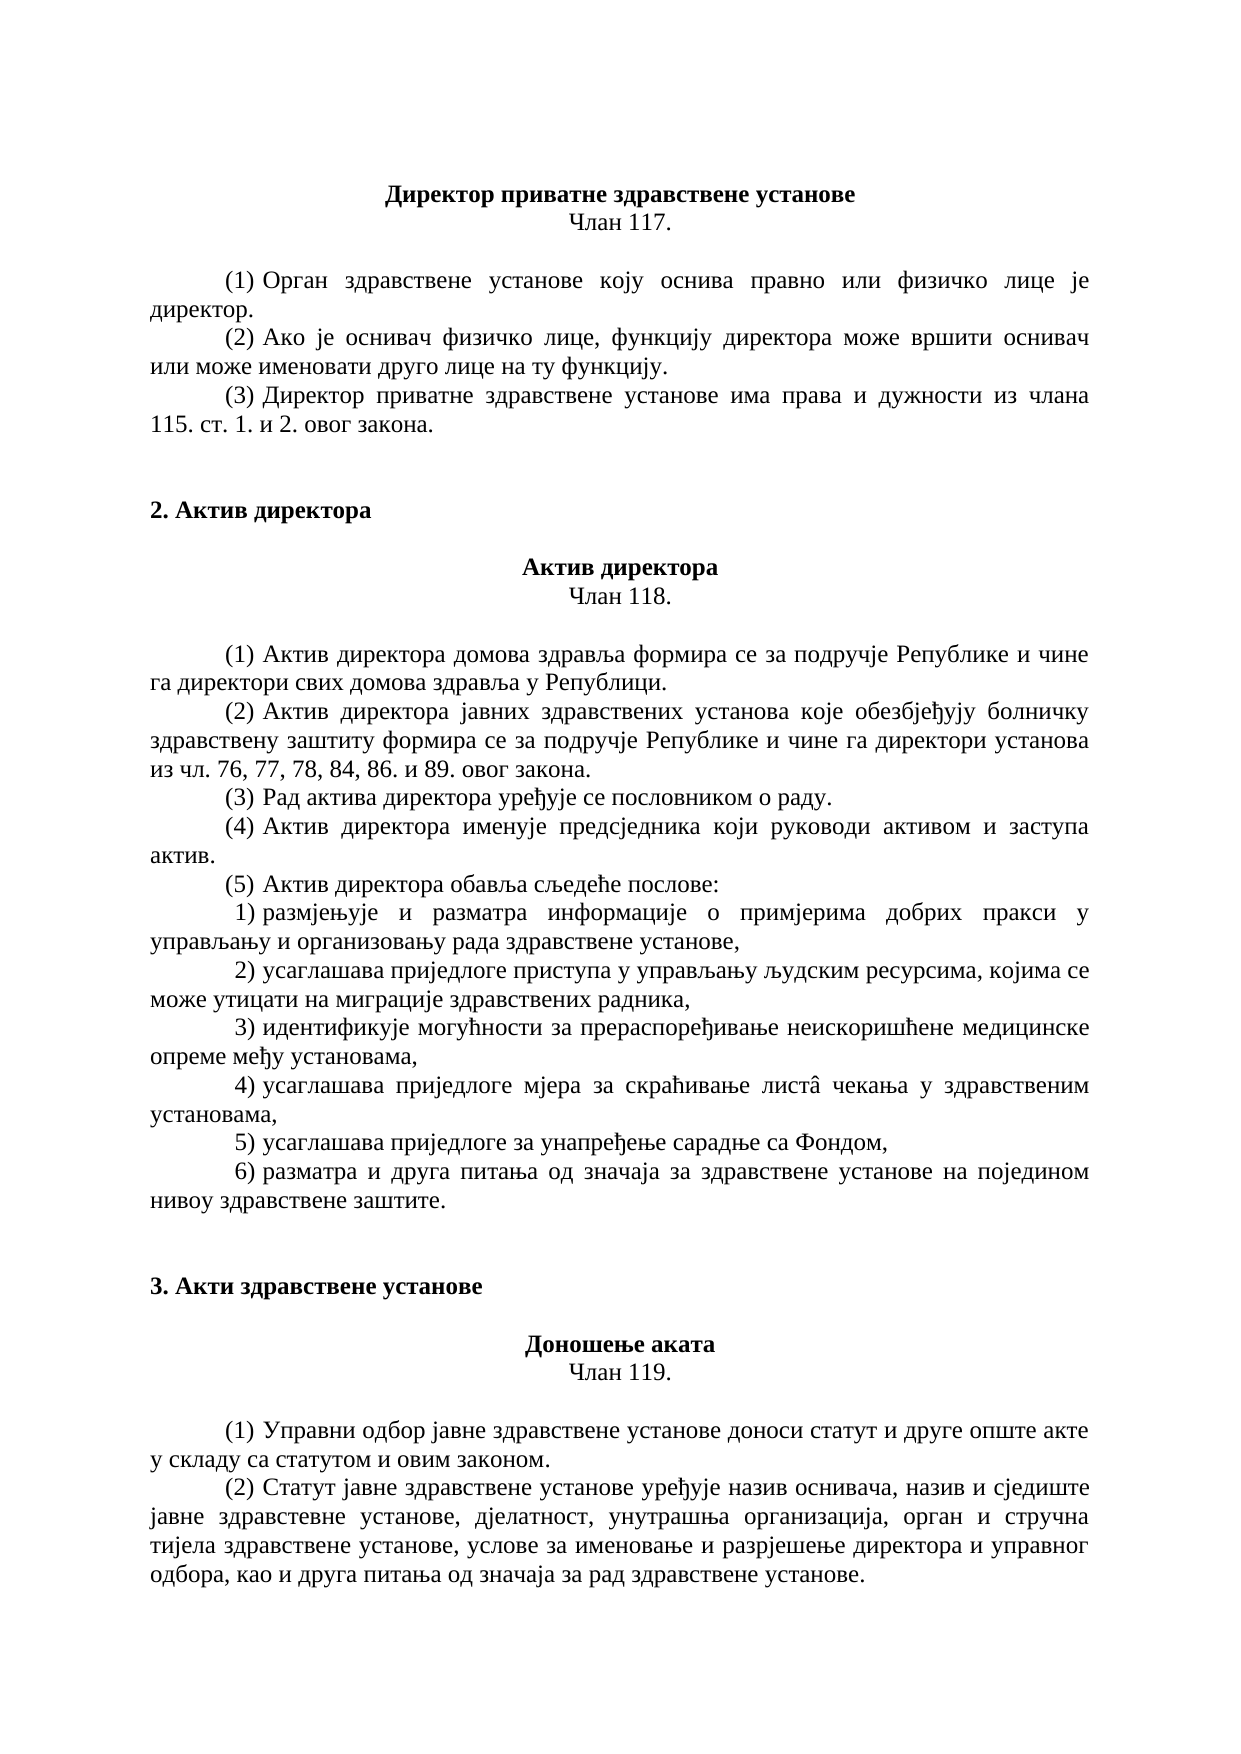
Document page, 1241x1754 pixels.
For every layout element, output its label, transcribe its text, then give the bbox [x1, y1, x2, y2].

text Директор приватне здравствене установе [150, 179, 1090, 207]
list усаглашава приједлоге за унапређење сарадње са Фондом, [150, 1127, 1090, 1156]
list Управни одбор јавне здравствене установе доноси статут и друге опште акте у складу са статутом и овим законом. [150, 1415, 1090, 1472]
text Члан 118. [150, 581, 1090, 610]
list Актив директора домова здравља формира се за подручје Републике и чине га директори свих домова здравља у Републици. [150, 639, 1090, 696]
text Доношење аката [150, 1329, 1090, 1357]
list Директор приватне здравствене установе има права и дужности из члана 115. ст. 1. и 2. овог закона. [150, 380, 1090, 437]
text Актив директора [150, 552, 1090, 581]
list Рад актива директора уређује се пословником о раду. [150, 782, 1090, 811]
list Статут јавне здравствене установе уређује назив оснивача, назив и сједиште јавне здравстевне установе, дјелатност, унутрашња организација, орган и стручна тијела здравствене установе, услове за именовање и разрјешење директора и управног одбора, као и друга питања од значаја за рад здравствене установе. [150, 1472, 1090, 1587]
text Члан 119. [150, 1357, 1090, 1386]
list Актив директора обавља сљедеће послове: [150, 869, 1090, 897]
list усаглашава приједлоге приступа у управљању људским ресурсима, којима се може утицати на миграције здравствених радника, [150, 955, 1090, 1012]
subtitle 3. Акти здравствене установе [150, 1271, 1090, 1300]
subtitle 2. Актив директора [150, 495, 1090, 524]
text Члан 117. [150, 207, 1090, 236]
list Актив директора јавних здравствених установа које обезбјеђују болничку здравствену заштиту формира се за подручје Републике и чине га директори установа из чл. 76, 77, 78, 84, 86. и 89. овог закона. [150, 696, 1090, 782]
list усаглашава приједлоге мјера за скраћивање листâ чекања у здравственим установама, [150, 1070, 1090, 1127]
list идентификује могућности за прераспоређивање неискоришћене медицинске опреме међу установама, [150, 1012, 1090, 1070]
list разматра и друга питања од значаја за здравствене установе на поједином нивоу здравствене заштите. [150, 1156, 1090, 1214]
list размјењује и разматра информације о примјерима добрих пракси у управљању и организовању рада здравствене установе, [150, 897, 1090, 955]
list Ако је оснивач физичко лице, функцију директора може вршити оснивач или може именовати друго лице на ту функцију. [150, 322, 1090, 380]
list Орган здравствене установе коју оснива правно или физичко лице је директор. [150, 265, 1090, 322]
list Актив директора именује предсједника који руководи активом и заступа актив. [150, 811, 1090, 869]
